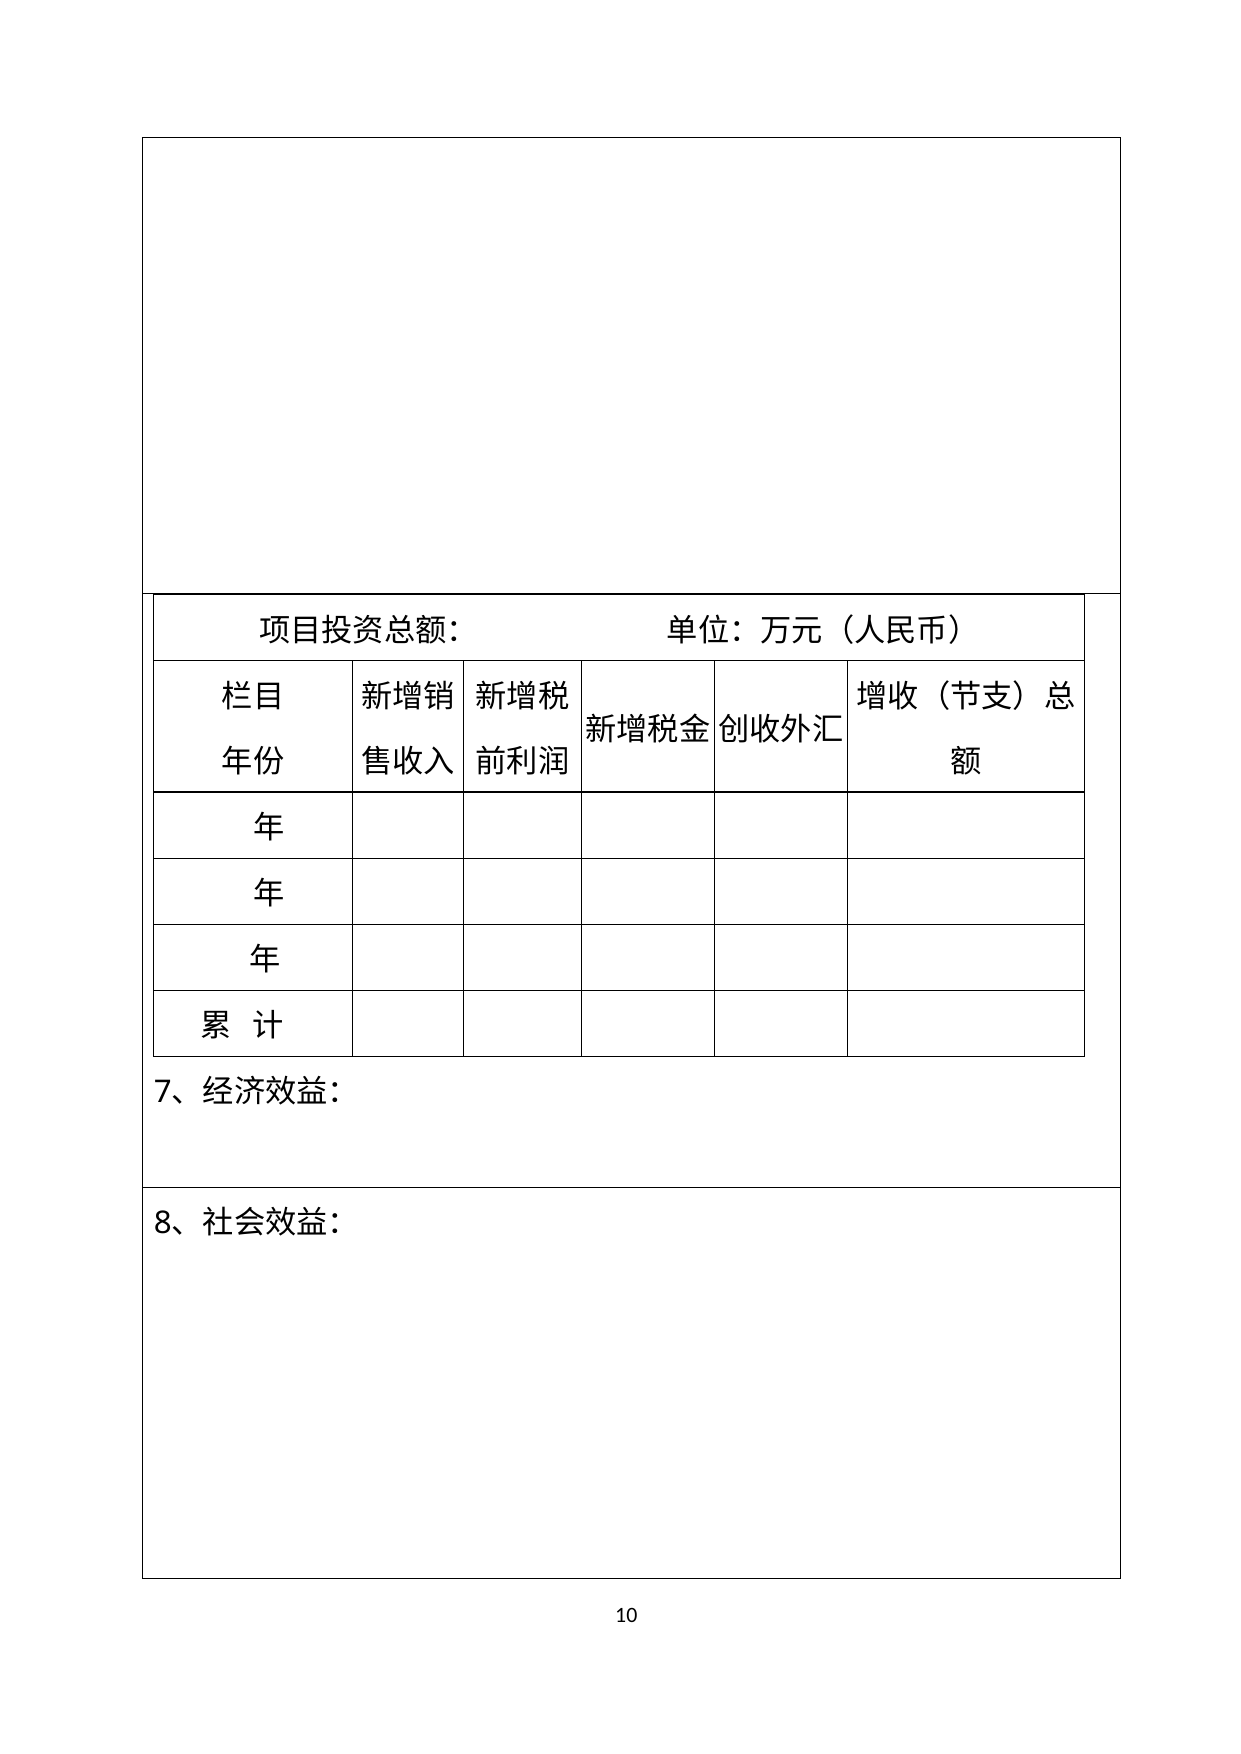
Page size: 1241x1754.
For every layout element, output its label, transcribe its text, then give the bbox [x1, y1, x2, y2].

table_cell 7、经济效益： [143, 594, 1120, 1187]
table_cell 8、社会效益： [143, 1188, 1120, 1578]
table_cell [143, 138, 1120, 593]
